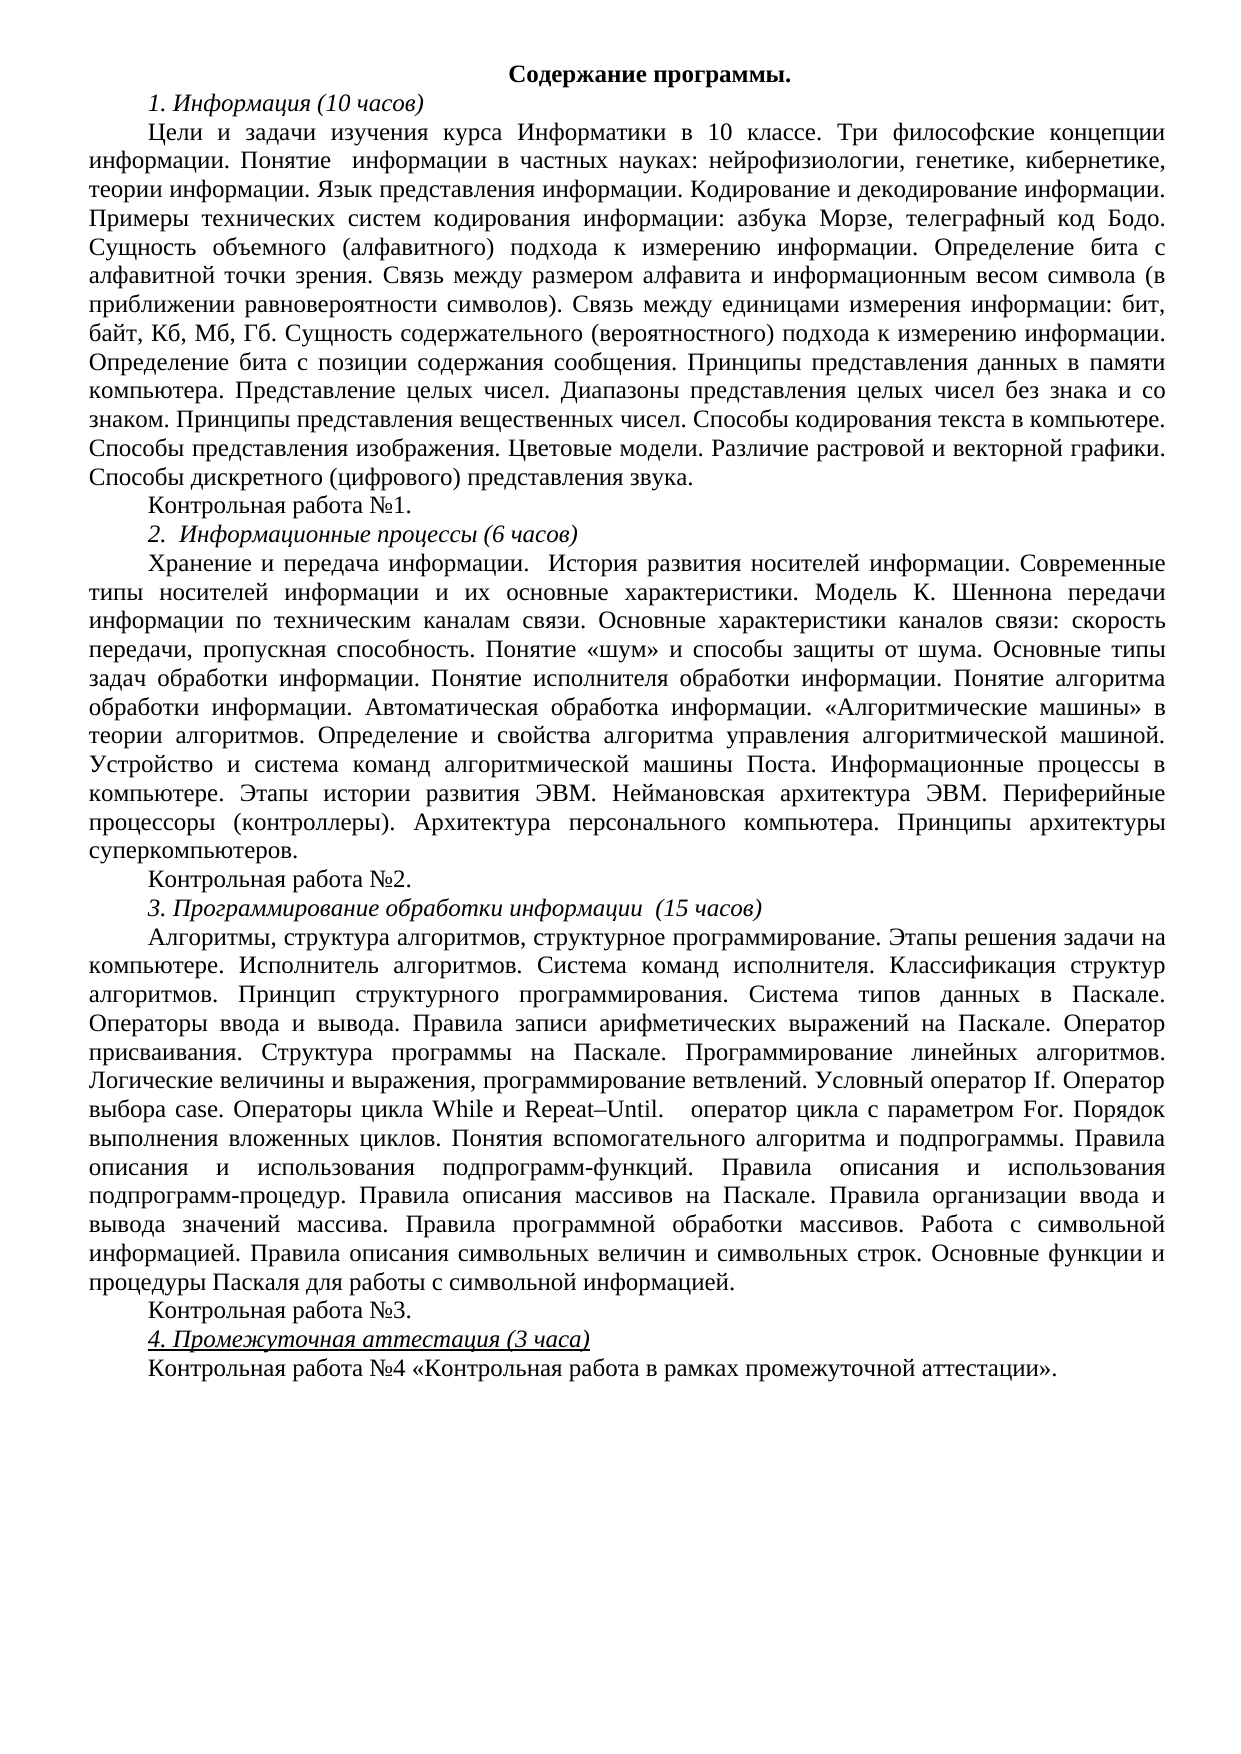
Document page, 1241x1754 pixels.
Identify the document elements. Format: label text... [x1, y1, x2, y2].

text 1. Информация (10 часов) [89, 88, 1167, 117]
text Хранение и передача информации. История развития носителей информации. Современные типы носителей информации и их основные характеристики. Модель К. Шеннона передачи информации по техническим каналам связи. Основные характеристики каналов связи: скорость передачи, пропускная способность. Понятие «шум» и способы защиты от шума. Основные типы задач обработки информации. Понятие исполнителя обработки информации. Понятие алгоритма обработки информации. Автоматическая обработка информации. «Алгоритмические машины» в теории алгоритмов. Определение и свойства алгоритма управления алгоритмической машиной. Устройство и система команд алгоритмической машины Поста. Информационные процессы в компьютере. Этапы истории развития ЭВМ. Неймановская архитектура ЭВМ. Периферийные процессоры (контроллеры). Архитектура персонального компьютера. Принципы архитектуры суперкомпьютеров. [89, 548, 1167, 864]
text 4. Промежуточная аттестация (3 часа) [89, 1324, 1167, 1353]
text Контрольная работа №1. [89, 490, 1167, 519]
text Контрольная работа №4 «Контрольная работа в рамках промежуточной аттестации». [89, 1353, 1167, 1382]
text Алгоритмы, структура алгоритмов, структурное программирование. Этапы решения задачи на компьютере. Исполнитель алгоритмов. Система команд исполнителя. Классификация структур алгоритмов. Принцип структурного программирования. Система типов данных в Паскале. Операторы ввода и вывода. Правила записи арифметических выражений на Паскале. Оператор присваивания. Структура программы на Паскале. Программирование линейных алгоритмов. Логические величины и выражения, программирование ветвлений. Условный оператор If. Оператор выбора case. Операторы цикла While и Repeat–Until. оператор цикла с параметром For. Порядок выполнения вложенных циклов. Понятия вспомогательного алгоритма и подпрограммы. Правила описания и использования подпрограмм-функций. Правила описания и использования подпрограмм-процедур. Правила описания массивов на Паскале. Правила организации ввода и вывода значений массива. Правила программной обработки массивов. Работа с символьной информацией. Правила описания символьных величин и символьных строк. Основные функции и процедуры Паскаля для работы с символьной информацией. [89, 922, 1167, 1295]
text 2. Информационные процессы (6 часов) [89, 519, 1167, 548]
text 3. Программирование обработки информации (15 часов) [89, 893, 1167, 922]
text Контрольная работа №3. [89, 1295, 1167, 1324]
list Содержание программы. [133, 59, 1167, 88]
text Контрольная работа №2. [89, 864, 1167, 893]
text Цели и задачи изучения курса Информатики в 10 классе. Три философские концепции информации. Понятие информации в частных науках: нейрофизиологии, генетике, кибернетике, теории информации. Язык представления информации. Кодирование и декодирование информации. Примеры технических систем кодирования информации: азбука Морзе, телеграфный код Бодо. Сущность объемного (алфавитного) подхода к измерению информации. Определение бита с алфавитной точки зрения. Связь между размером алфавита и информационным весом символа (в приближении равновероятности символов). Связь между единицами измерения информации: бит, байт, Кб, Мб, Гб. Сущность содержательного (вероятностного) подхода к измерению информации. Определение бита с позиции содержания сообщения. Принципы представления данных в памяти компьютера. Представление целых чисел. Диапазоны представления целых чисел без знака и со знаком. Принципы представления вещественных чисел. Способы кодирования текста в компьютере. Способы представления изображения. Цветовые модели. Различие растровой и векторной графики. Способы дискретного (цифрового) представления звука. [89, 117, 1167, 490]
